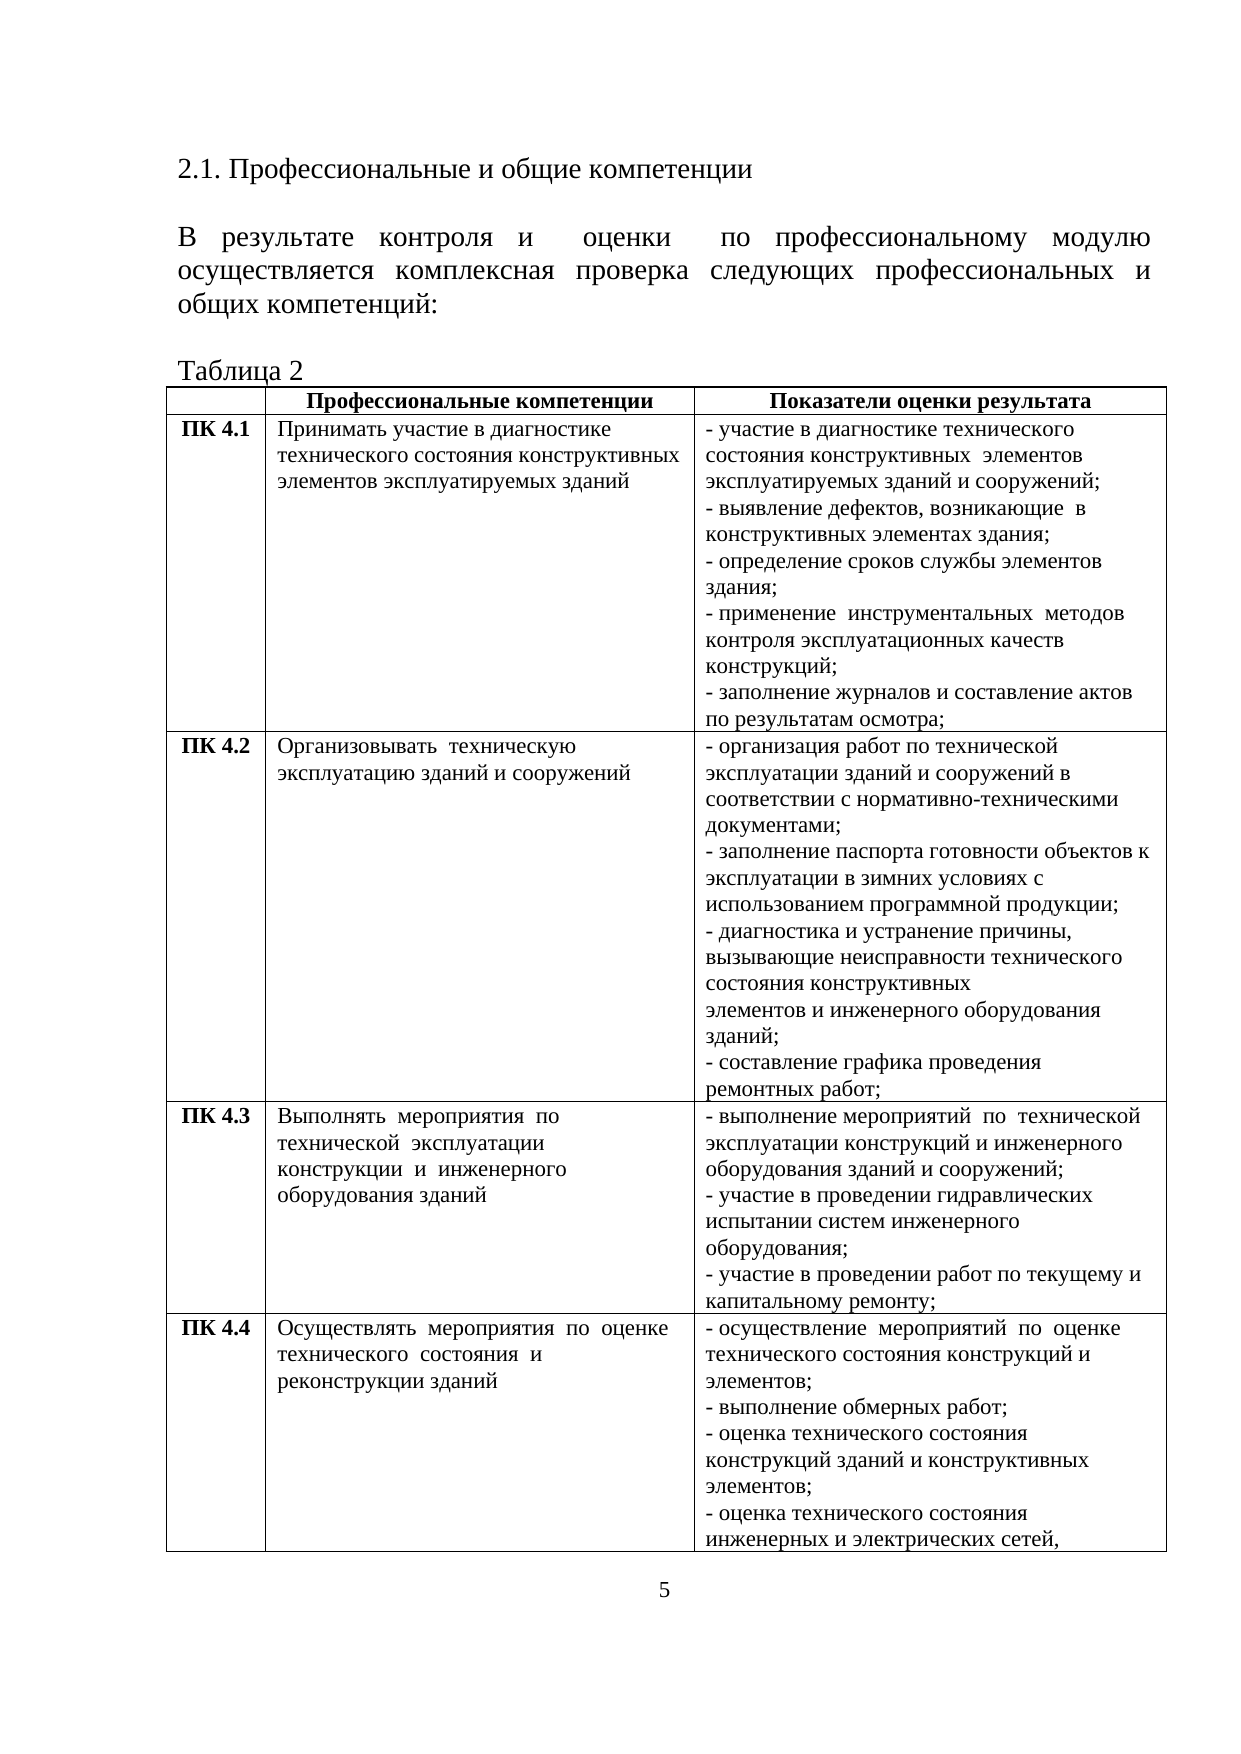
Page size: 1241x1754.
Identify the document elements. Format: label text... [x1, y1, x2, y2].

table_cell - организация работ по технической эксплуатации зданий и сооружений в соответствии с нормативно-техническими документами; - заполнение паспорта готовности объектов к эксплуатации в зимних условиях с использованием программной продукции; - диагностика и устранение причины, вызывающие неисправности технического состояния конструктивных элементов и инженерного оборудования зданий; - составление графика проведения ремонтных работ; [695, 732, 1166, 1101]
table_cell Выполнять мероприятия по технической эксплуатации конструкции и инженерного оборудования зданий [266, 1102, 694, 1313]
table_cell - выполнение мероприятий по технической эксплуатации конструкций и инженерного оборудования зданий и сооружений; - участие в проведении гидравлических испытании систем инженерного оборудования; - участие в проведении работ по текущему и капитальному ремонту; [695, 1102, 1166, 1313]
text 2.1. Профессиональные и общие компетенции [177, 152, 1152, 185]
table_cell Организовывать техническую эксплуатацию зданий и сооружений [266, 732, 694, 1101]
table_header [167, 388, 265, 414]
table_cell - участие в диагностике технического состояния конструктивных элементов эксплуатируемых зданий и сооружений; - выявление дефектов, возникающие в конструктивных элементах здания; - определение сроков службы элементов здания; - применение инструментальных методов контроля эксплуатационных качеств конструкций; - заполнение журналов и составление актов по результатам осмотра; [695, 415, 1166, 731]
text В результате контроля и оценки по профессиональному модулю осуществляется комплексная проверка следующих профессиональных и общих компетенций: [177, 219, 1152, 319]
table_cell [266, 1314, 694, 1551]
table_cell ПК 4.3 [167, 1102, 265, 1313]
text Таблица 2 [177, 353, 1152, 386]
table_cell ПК 4.2 [167, 732, 265, 1101]
table_cell ПК 4.4 [167, 1314, 265, 1551]
table_header Показатели оценки результата [695, 388, 1166, 414]
table_cell ПК 4.1 [167, 415, 265, 731]
table_header Профессиональные компетенции [266, 388, 694, 414]
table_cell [695, 1314, 1166, 1551]
table_cell Принимать участие в диагностике технического состояния конструктивных элементов эксплуатируемых зданий [266, 415, 694, 731]
